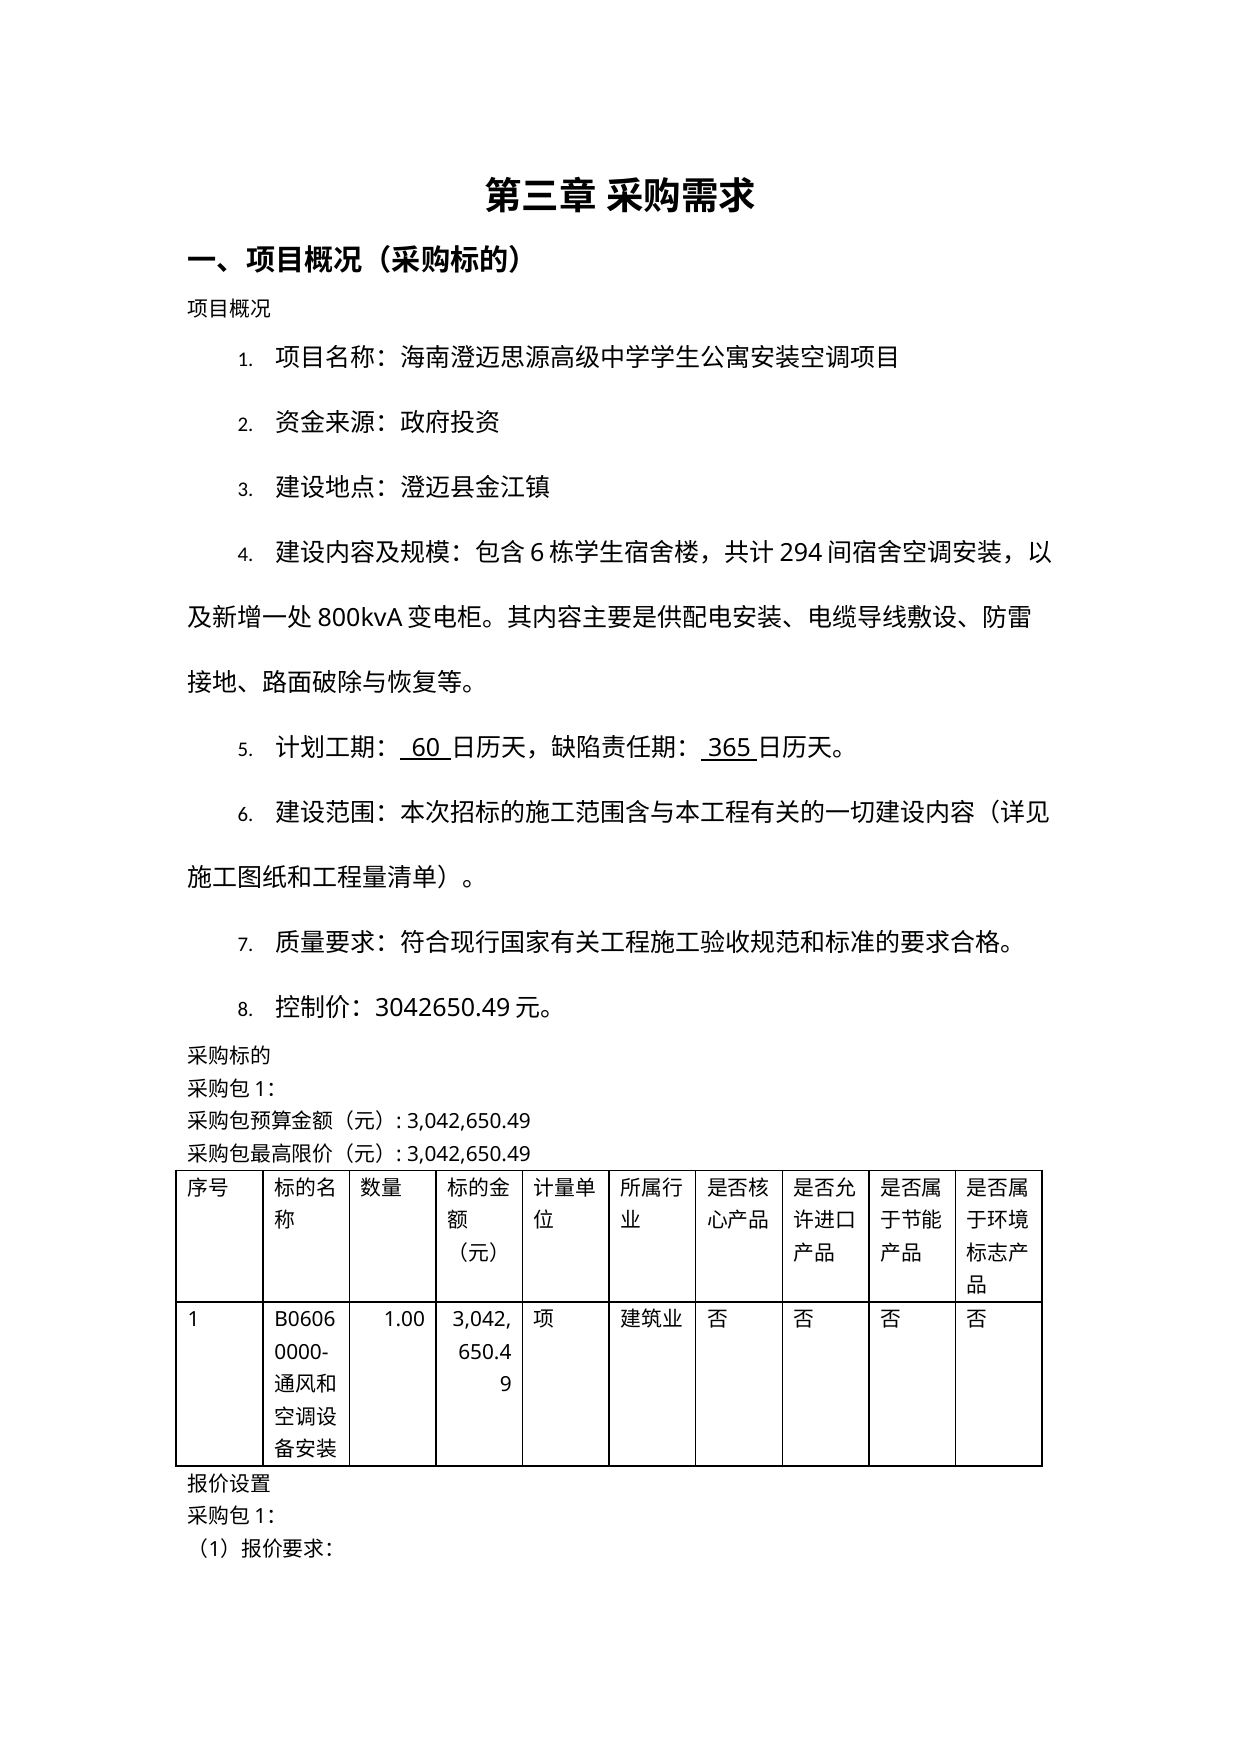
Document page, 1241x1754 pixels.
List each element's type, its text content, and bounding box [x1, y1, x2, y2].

table_cell 3,042,650.49 [437, 1303, 522, 1465]
table_header 是否允许进口产品 [783, 1171, 868, 1301]
table_header 序号 [177, 1171, 262, 1301]
table_header 是否核心产品 [696, 1171, 782, 1301]
text 第三章 采购需求 [187, 162, 1053, 227]
list 质量要求：符合现行国家有关工程施工验收规范和标准的要求合格。 [187, 909, 1053, 974]
table_header 计量单位 [523, 1171, 608, 1301]
list 建设地点：澄迈县金江镇 [187, 454, 1053, 519]
table_cell 项 [523, 1303, 608, 1465]
list 资金来源：政府投资 [187, 389, 1053, 454]
table_cell 否 [696, 1303, 782, 1465]
table_header 标的金额 （元） [437, 1171, 522, 1301]
list 计划工期： 60 日历天，缺陷责任期： 365 日历天。 [187, 714, 1053, 779]
list 控制价：3042650.49元。 [187, 974, 1053, 1039]
text 一、项目概况（采购标的） [187, 227, 1053, 292]
text 采购包1： [187, 1499, 1053, 1532]
text 采购标的 [187, 1039, 1053, 1072]
table_cell 否 [783, 1303, 868, 1465]
table_header 所属行业 [610, 1171, 695, 1301]
list 项目名称：海南澄迈思源高级中学学生公寓安装空调项目 [187, 324, 1053, 389]
table_header 是否属于环境标志产品 [956, 1171, 1041, 1301]
list 建设内容及规模：包含6栋学生宿舍楼，共计294间宿舍空调安装，以及新增一处800kvA变电柜。其内容主要是供配电安装、电缆导线敷设、防雷接地、路面破除与恢复等。 [187, 519, 1053, 714]
list 建设范围：本次招标的施工范围含与本工程有关的一切建设内容（详见施工图纸和工程量清单）。 [187, 779, 1053, 909]
text 采购包1： [187, 1072, 1053, 1104]
table_cell 1.00 [350, 1303, 435, 1465]
text 项目概况 [187, 292, 1053, 324]
table_cell B06060000-通风和空调设备安装 [264, 1303, 349, 1465]
table_cell 否 [870, 1303, 955, 1465]
table_cell 否 [956, 1303, 1041, 1465]
text 采购包预算金额（元）: 3,042,650.49 [187, 1104, 1053, 1137]
table_cell 1 [177, 1303, 262, 1465]
table_header 是否属于节能产品 [870, 1171, 955, 1301]
table_header 数量 [350, 1171, 435, 1301]
text （1）报价要求： [187, 1532, 1053, 1564]
text 报价设置 [187, 1467, 1053, 1499]
table_cell 建筑业 [610, 1303, 695, 1465]
table_header 标的名称 [264, 1171, 349, 1301]
text 采购包最高限价（元）: 3,042,650.49 [187, 1137, 1053, 1169]
